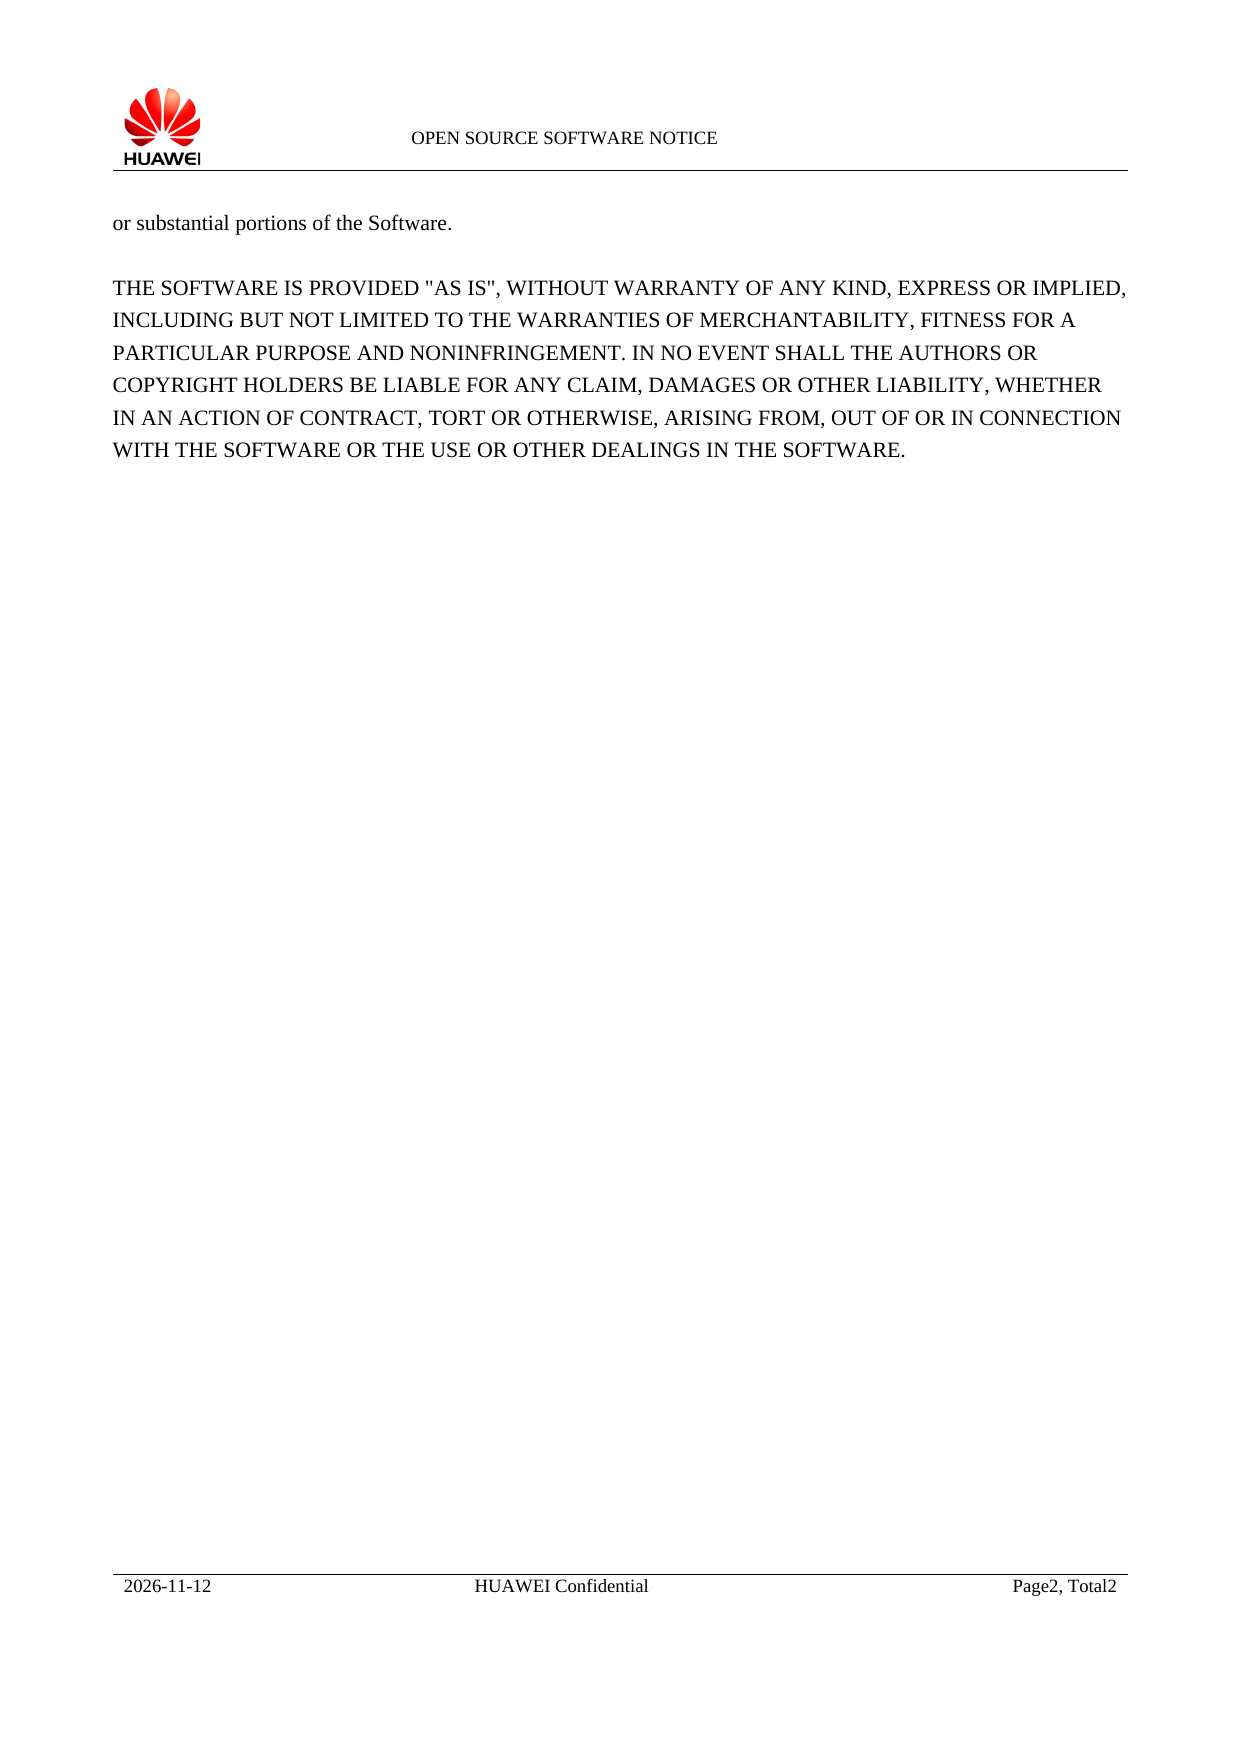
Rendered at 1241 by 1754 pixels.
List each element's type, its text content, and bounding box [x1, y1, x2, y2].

picture [124, 88, 201, 165]
